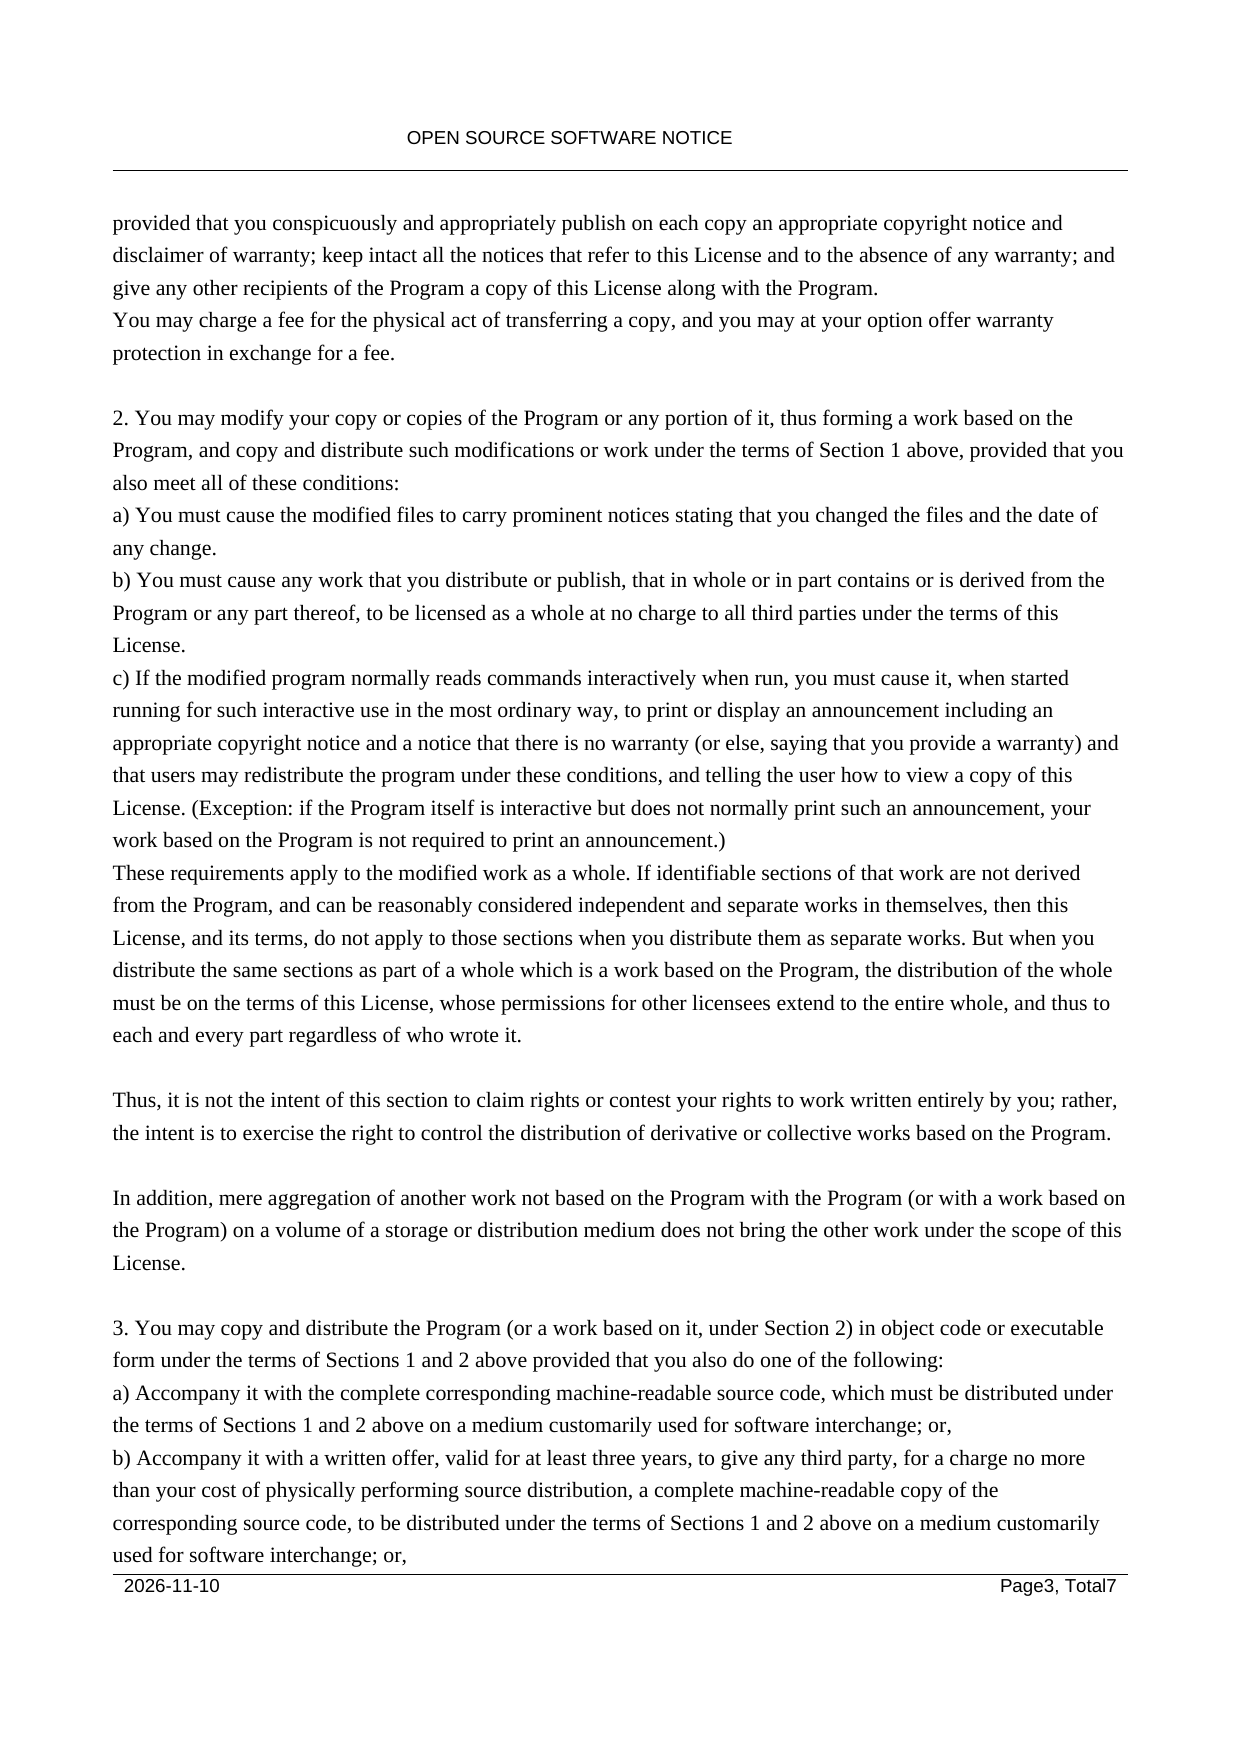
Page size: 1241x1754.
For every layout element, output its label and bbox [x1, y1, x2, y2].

text [112, 206, 1128, 1571]
